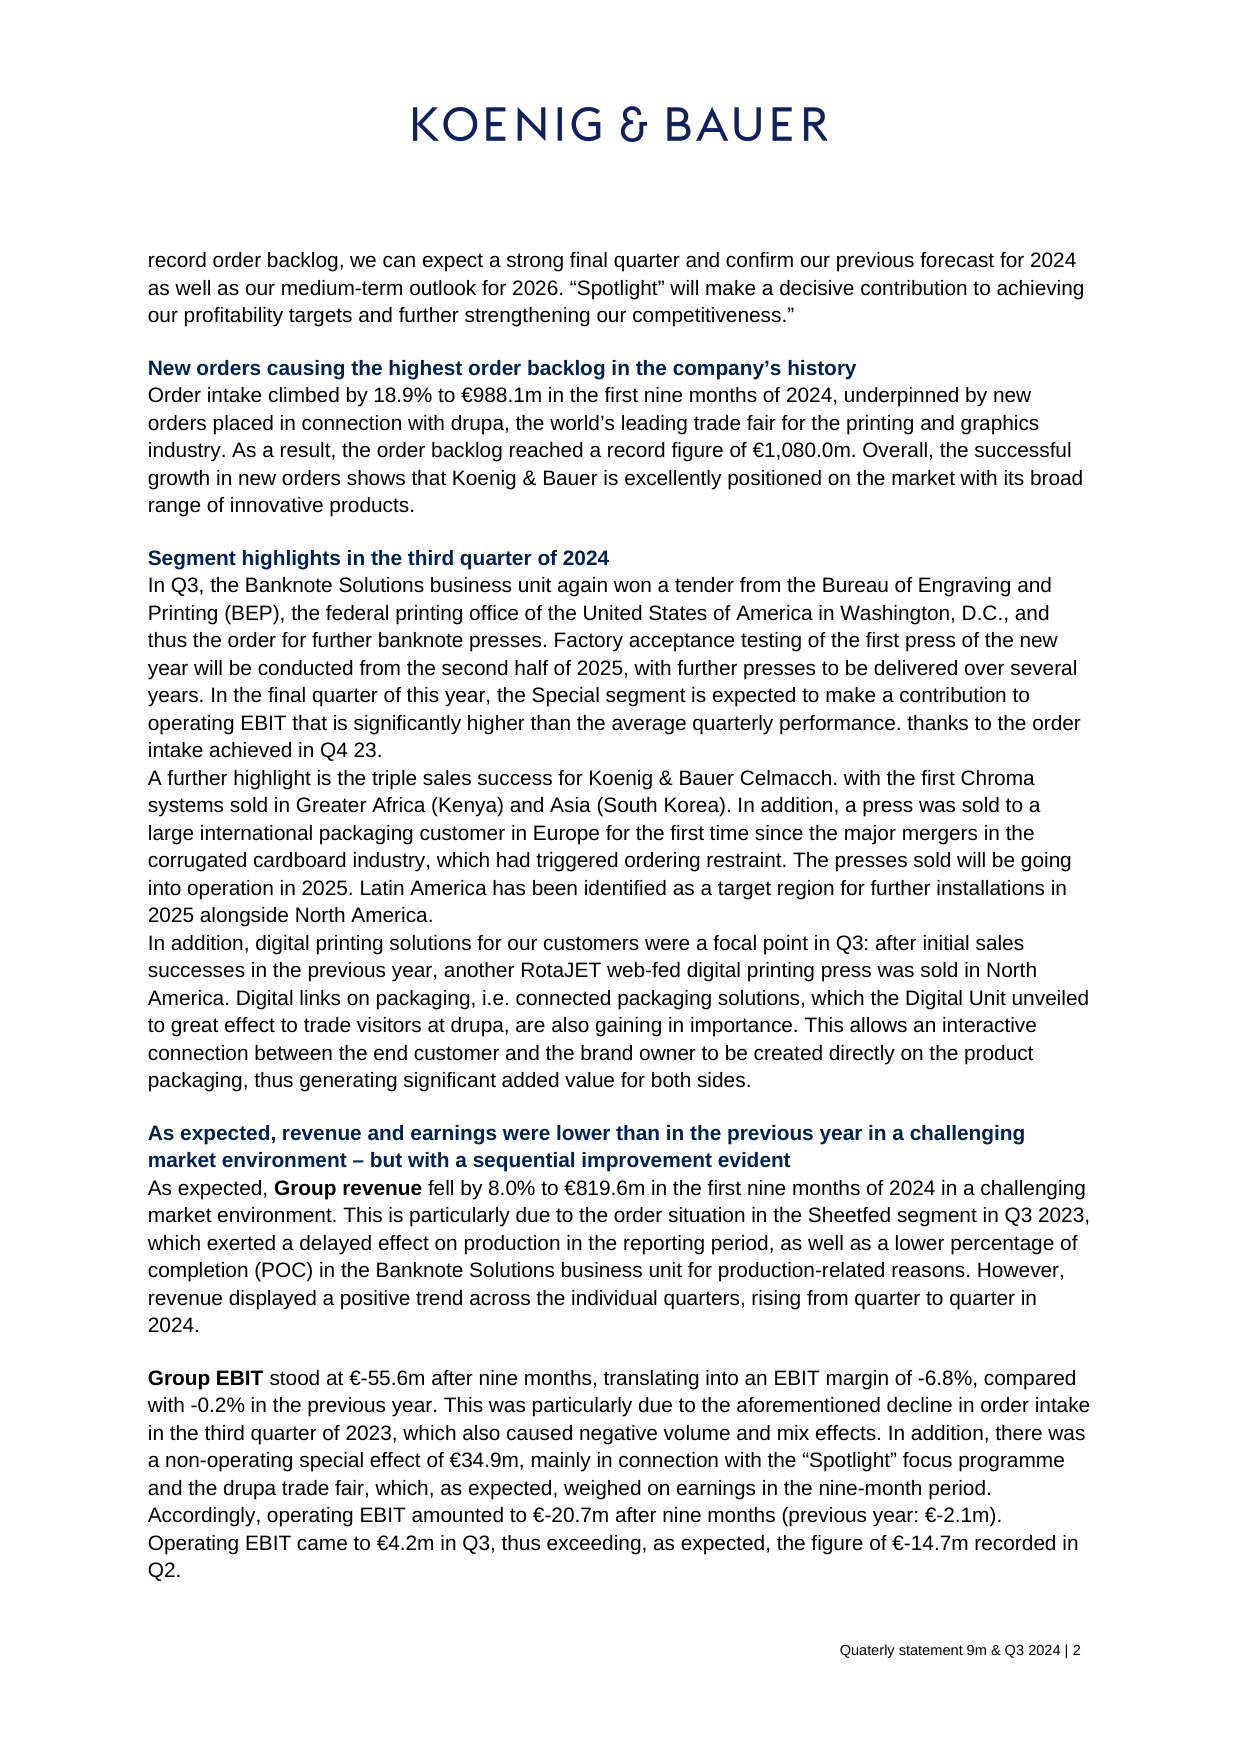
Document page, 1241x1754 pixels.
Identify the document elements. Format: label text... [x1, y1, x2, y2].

subtitle Segment highlights in the third quarter of 2024 [148, 546, 1092, 569]
subtitle As expected, revenue and earnings were lower than in the previous year in a challenging market environment – but with a sequential improvement evident [148, 1121, 1092, 1172]
text Order intake climbed by 18.9% to €988.1m in the first nine months of 2024, underpinned by new orders placed in connection with drupa, the world’s leading trade fair for the printing and graphics industry. As a result, the order backlog reached a record figure of €1,080.0m. Overall, the successful growth in new orders shows that Koenig & Bauer is excellently positioned on the market with its broad range of innovative products. [148, 383, 1092, 517]
text Group EBIT stood at €-55.6m after nine months, translating into an EBIT margin of -6.8%, compared with -0.2% in the previous year. This was particularly due to the aforementioned decline in order intake in the third quarter of 2023, which also caused negative volume and mix effects. In addition, there was a non-operating special effect of €34.9m, mainly in connection with the “Spotlight” focus programme and the drupa trade fair, which, as expected, weighed on earnings in the nine-month period. Accordingly, operating EBIT amounted to €-20.7m after nine months (previous year: €-2.1m). Operating EBIT came to €4.2m in Q3, thus exceeding, as expected, the figure of €-14.7m recorded in Q2. [148, 1366, 1092, 1582]
text In Q3, the Banknote Solutions business unit again won a tender from the Bureau of Engraving and Printing (BEP), the federal printing office of the United States of America in Washington, D.C., and thus the order for further banknote presses. Factory acceptance testing of the first press of the new year will be conducted from the second half of 2025, with further presses to be delivered over several years. In the final quarter of this year, the Special segment is expected to make a contribution to operating EBIT that is significantly higher than the average quarterly performance. thanks to the order intake achieved in Q4 23. A further highlight is the triple sales success for Koenig & Bauer Celmacch. with the first Chroma systems sold in Greater Africa (Kenya) and Asia (South Korea). In addition, a press was sold to a large international packaging customer in Europe for the first time since the major mergers in the corrugated cardboard industry, which had triggered ordering restraint. The presses sold will be going into operation in 2025. Latin America has been identified as a target region for further installations in 2025 alongside North America. In addition, digital printing solutions for our customers were a focal point in Q3: after initial sales successes in the previous year, another RotaJET web-fed digital printing press was sold in North America. Digital links on packaging, i.e. connected packaging solutions, which the Digital Unit unveiled to great effect to trade visitors at drupa, are also gaining in importance. This allows an interactive connection between the end customer and the brand owner to be created directly on the product packaging, thus generating significant added value for both sides. [148, 573, 1092, 1092]
text As expected, Group revenue fell by 8.0% to €819.6m in the first nine months of 2024 in a challenging market environment. This is particularly due to the order situation in the Sheetfed segment in Q3 2023, which exerted a delayed effect on production in the reporting period, as well as a lower percentage of completion (POC) in the Banknote Solutions business unit for production-related reasons. However, revenue displayed a positive trend across the individual quarters, rising from quarter to quarter in 2024. [148, 1176, 1092, 1337]
picture [413, 106, 828, 142]
subtitle New orders causing the highest order backlog in the company’s history [148, 356, 1092, 379]
